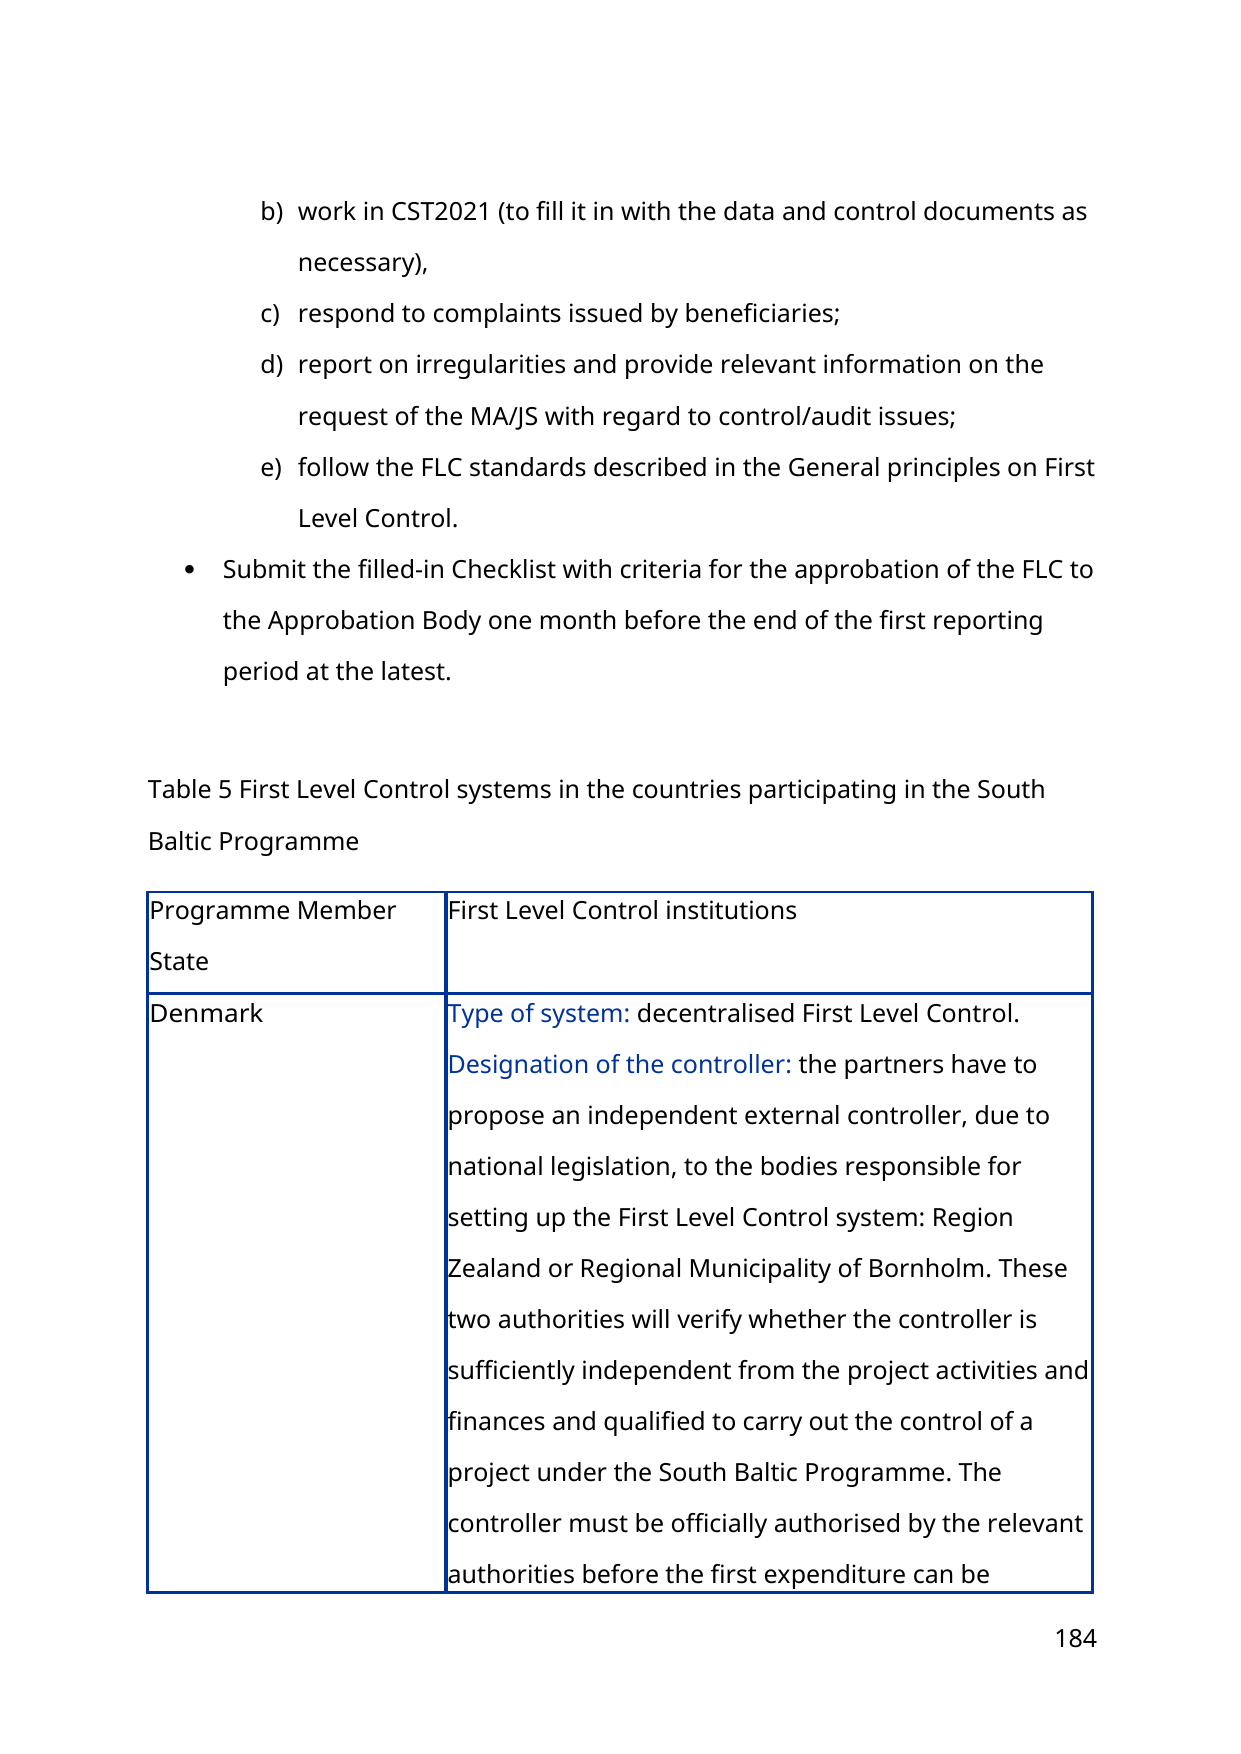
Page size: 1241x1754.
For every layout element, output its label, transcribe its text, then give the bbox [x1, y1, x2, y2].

table_header Programme Member State [149, 893, 444, 992]
text Table 5 First Level Control systems in the countries participating in the South Baltic Programme [148, 772, 1097, 857]
table_cell Denmark [149, 995, 444, 1591]
list follow the FLC standards described in the General principles on First Level Control. [260, 449, 1097, 534]
list respond to complaints issued by beneficiaries; [260, 296, 1097, 330]
list work in CST2021 (to fill it in with the data and control documents as necessary), [260, 194, 1097, 279]
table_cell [448, 995, 1091, 1591]
list Submit the filled-in Checklist with criteria for the approbation of the FLC to the Approbation Body one month before the end of the first reporting period at the latest. [185, 551, 1097, 687]
list report on irregularities and provide relevant information on the request of the MA/JS with regard to control/audit issues; [260, 347, 1097, 432]
table_header First Level Control institutions [448, 893, 1091, 992]
